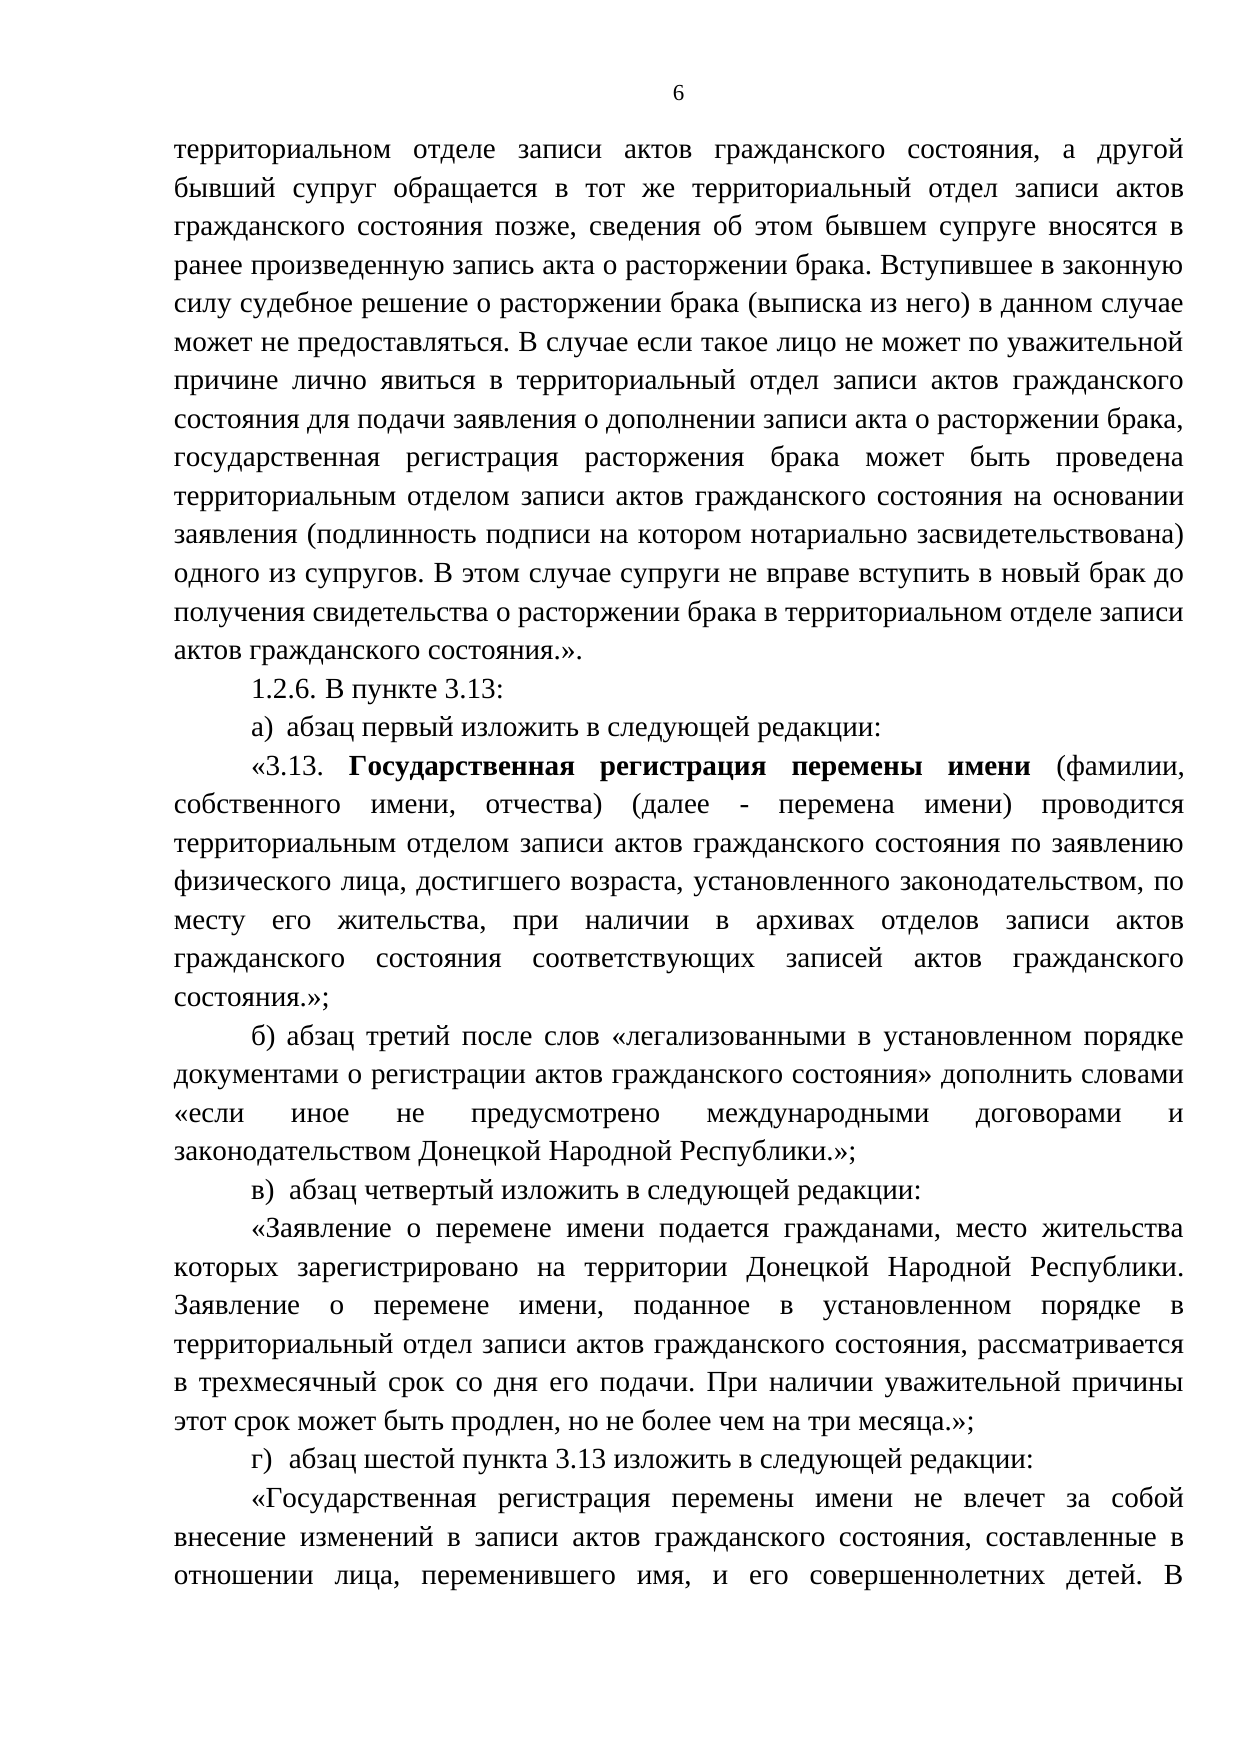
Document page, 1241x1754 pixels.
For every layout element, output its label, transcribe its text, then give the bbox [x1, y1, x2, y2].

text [174, 1480, 1185, 1591]
text г) абзац шестой пункта 3.13 изложить в следующей редакции: [174, 1442, 1185, 1475]
text «Заявление о перемене имени подается гражданами, место жительства которых зарегистрировано на территории Донецкой Народной Республики. Заявление о перемене имени, поданное в установленном порядке в территориальный отдел записи актов гражданского состояния, рассматривается в трехмесячный срок со дня его подачи. При наличии уважительной причины этот срок может быть продлен, но не более чем на три месяца.»; [174, 1210, 1185, 1437]
text «3.13. Государственная регистрация перемены имени (фамилии, собственного имени, отчества) (далее - перемена имени) проводится территориальным отделом записи актов гражданского состояния по заявлению физического лица, достигшего возраста, установленного законодательством, по месту его жительства, при наличии в архивах отделов записи актов гражданского состояния соответствующих записей актов гражданского состояния.»; [174, 748, 1185, 1013]
text а) абзац первый изложить в следующей редакции: [174, 709, 1185, 743]
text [174, 131, 1185, 666]
list В пункте 3.13: [174, 671, 1185, 704]
text в) абзац четвертый изложить в следующей редакции: [174, 1172, 1185, 1205]
text б) абзац третий после слов «легализованными в установленном порядке документами о регистрации актов гражданского состояния» дополнить словами «если иное не предусмотрено международными договорами и законодательством Донецкой Народной Республики.»; [174, 1018, 1185, 1167]
